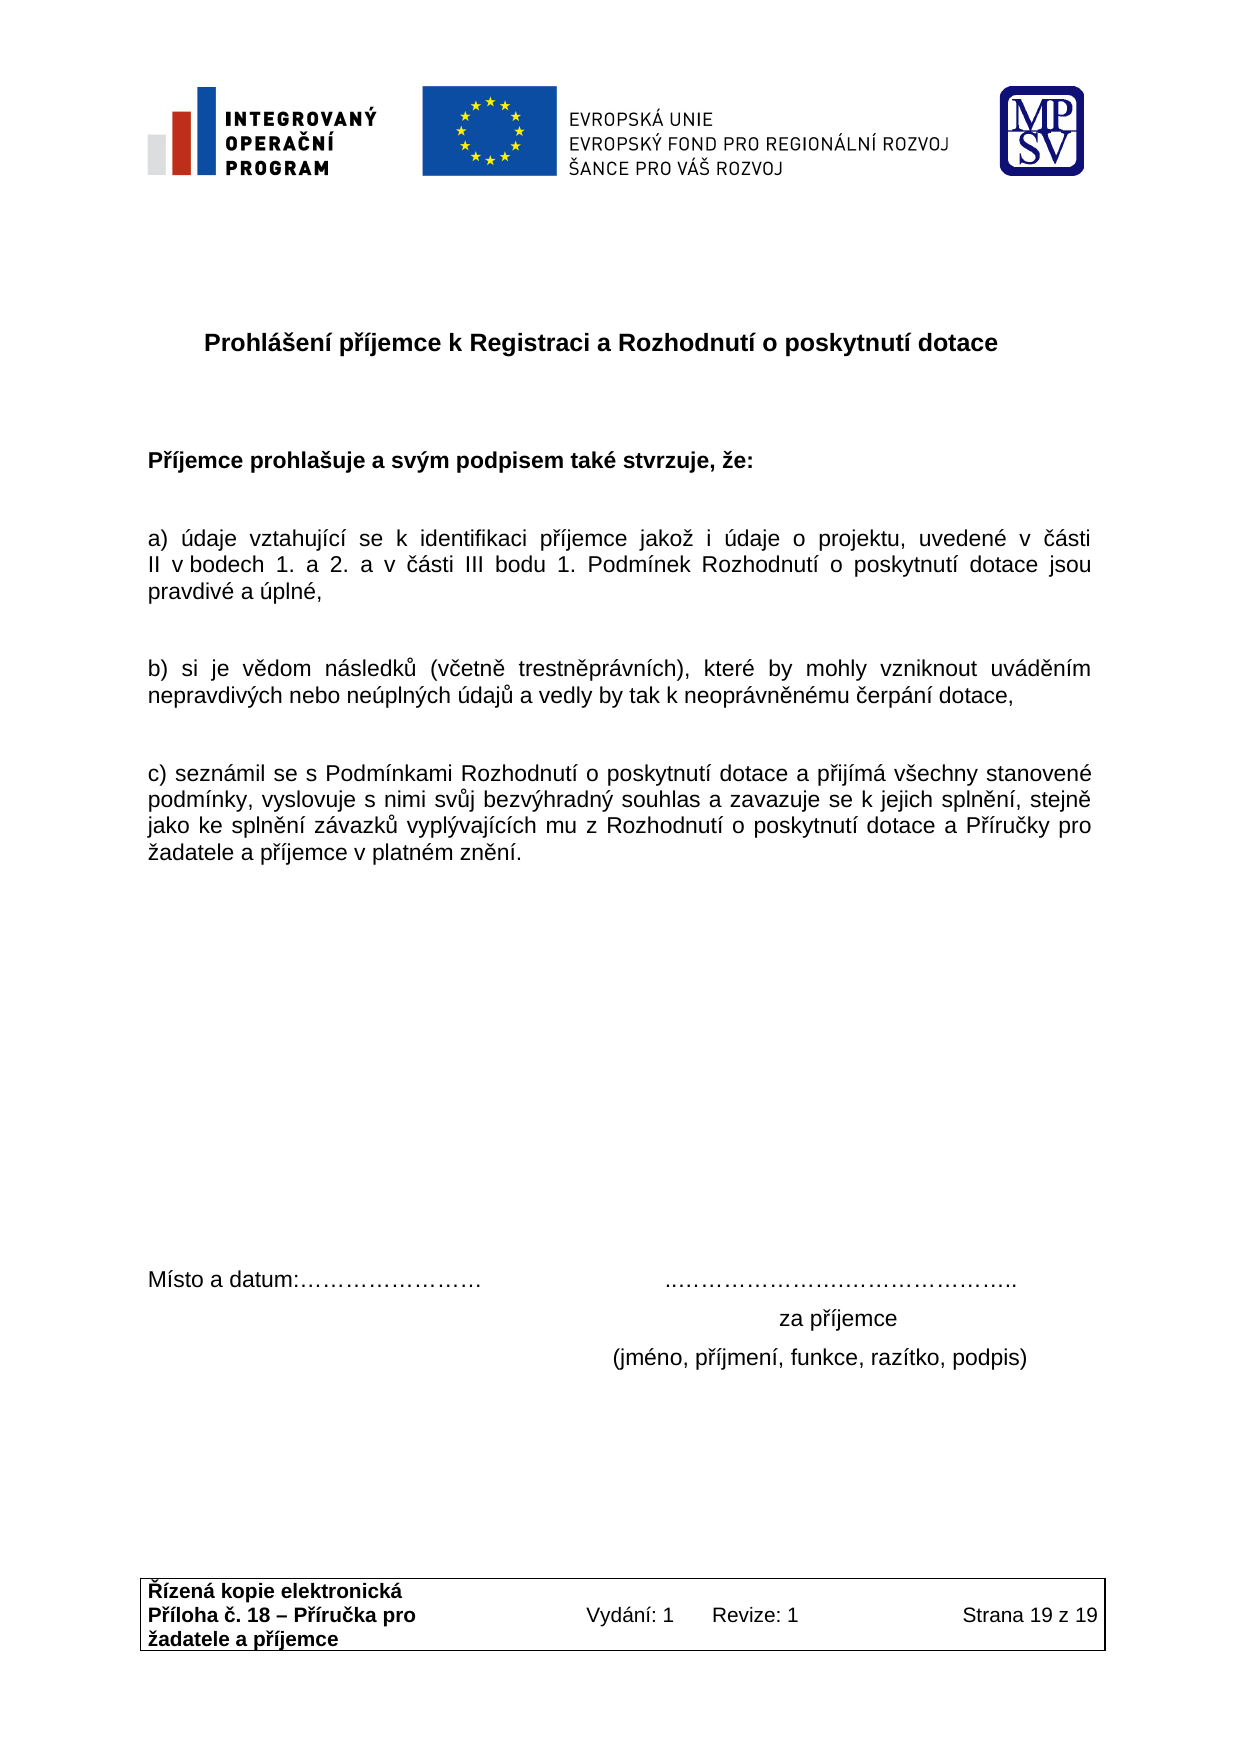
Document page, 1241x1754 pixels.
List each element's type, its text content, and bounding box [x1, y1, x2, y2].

picture [999, 86, 1084, 176]
text (jméno, příjmení, funkce, razítko, podpis) [148, 1344, 1093, 1370]
text b) si je vědom následků (včetně trestněprávních), které by mohly vzniknout uváděním nepravdivých nebo neúplných údajů a vedly by tak k neoprávněnému čerpání dotace, [148, 655, 1093, 708]
text Místo a datum:…………………… ..………………….………………….. [148, 1266, 1093, 1292]
text za příjemce [148, 1305, 1093, 1331]
picture [147, 86, 948, 176]
text Prohlášení příjemce k Registraci a Rozhodnutí o poskytnutí dotace [110, 328, 1093, 357]
text c) seznámil se s Podmínkami Rozhodnutí o poskytnutí dotace a přijímá všechny stanovené podmínky, vyslovuje s nimi svůj bezvýhradný souhlas a zavazuje se k jejich splnění, stejně jako ke splnění závazků vyplývajících mu z Rozhodnutí o poskytnutí dotace a Příručky pro žadatele a příjemce v platném znění. [148, 759, 1093, 865]
text a) údaje vztahující se k identifikaci příjemce jakož i údaje o projektu, uvedené v části II v bodech 1. a 2. a v části III bodu 1. Podmínek Rozhodnutí o poskytnutí dotace jsou pravdivé a úplné, [148, 525, 1093, 604]
text Příjemce prohlašuje a svým podpisem také stvrzuje, že: [148, 447, 1093, 474]
